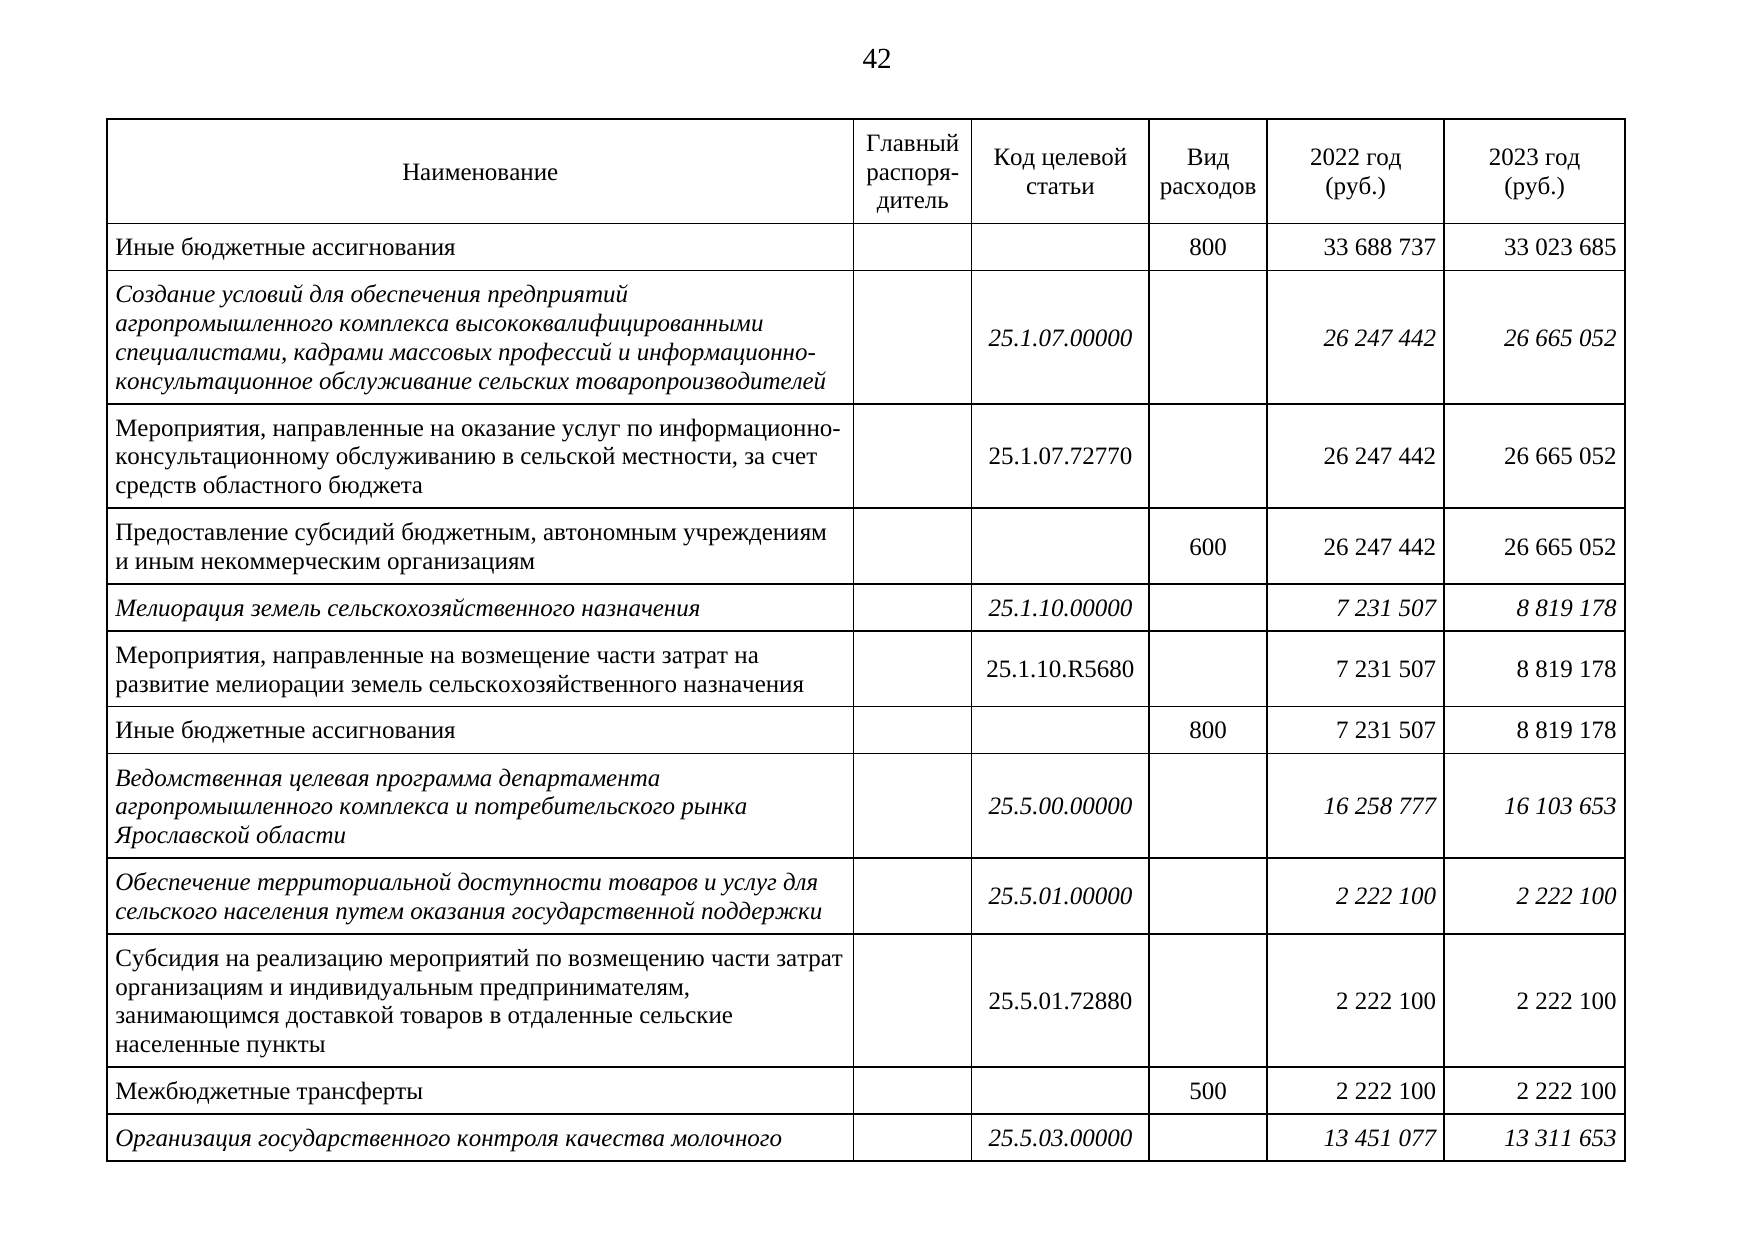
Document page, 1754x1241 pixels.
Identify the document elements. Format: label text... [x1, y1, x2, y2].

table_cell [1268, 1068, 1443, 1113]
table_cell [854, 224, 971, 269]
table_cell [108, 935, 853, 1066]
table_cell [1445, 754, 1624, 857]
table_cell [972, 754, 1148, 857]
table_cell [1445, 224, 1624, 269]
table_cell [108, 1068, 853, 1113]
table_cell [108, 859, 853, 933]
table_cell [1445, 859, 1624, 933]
table_header Код целевой статьи [972, 120, 1148, 223]
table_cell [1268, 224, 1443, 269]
table_header Вид расходов [1150, 120, 1266, 223]
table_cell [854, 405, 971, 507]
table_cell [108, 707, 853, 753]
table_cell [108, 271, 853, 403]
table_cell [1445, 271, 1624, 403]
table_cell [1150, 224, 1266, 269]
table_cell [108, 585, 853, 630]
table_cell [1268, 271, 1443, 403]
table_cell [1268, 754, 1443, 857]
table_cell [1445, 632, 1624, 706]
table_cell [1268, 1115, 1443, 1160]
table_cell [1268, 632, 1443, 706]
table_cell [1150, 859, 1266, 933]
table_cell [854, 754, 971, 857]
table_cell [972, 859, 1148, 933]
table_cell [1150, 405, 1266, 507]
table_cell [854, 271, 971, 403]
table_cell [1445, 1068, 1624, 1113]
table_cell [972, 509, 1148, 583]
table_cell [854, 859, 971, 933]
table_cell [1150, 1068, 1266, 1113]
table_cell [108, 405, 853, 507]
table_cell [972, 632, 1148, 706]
table_header 2022 год (руб.) [1268, 120, 1443, 223]
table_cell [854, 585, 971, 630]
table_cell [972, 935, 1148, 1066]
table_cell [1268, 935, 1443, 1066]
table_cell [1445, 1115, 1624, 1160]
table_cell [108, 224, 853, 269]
table_header Наименование [108, 120, 853, 223]
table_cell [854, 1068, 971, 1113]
table_header Главный распоря-дитель [854, 120, 971, 223]
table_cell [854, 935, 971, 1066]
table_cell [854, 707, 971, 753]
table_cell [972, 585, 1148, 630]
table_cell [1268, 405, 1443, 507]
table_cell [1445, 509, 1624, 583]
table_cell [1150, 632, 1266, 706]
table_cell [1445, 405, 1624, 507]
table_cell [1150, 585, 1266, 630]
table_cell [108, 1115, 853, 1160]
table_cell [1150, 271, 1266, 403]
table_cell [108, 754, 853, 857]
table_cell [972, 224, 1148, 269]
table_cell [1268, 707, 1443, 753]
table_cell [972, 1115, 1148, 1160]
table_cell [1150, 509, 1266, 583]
table_header 2023 год (руб.) [1445, 120, 1624, 223]
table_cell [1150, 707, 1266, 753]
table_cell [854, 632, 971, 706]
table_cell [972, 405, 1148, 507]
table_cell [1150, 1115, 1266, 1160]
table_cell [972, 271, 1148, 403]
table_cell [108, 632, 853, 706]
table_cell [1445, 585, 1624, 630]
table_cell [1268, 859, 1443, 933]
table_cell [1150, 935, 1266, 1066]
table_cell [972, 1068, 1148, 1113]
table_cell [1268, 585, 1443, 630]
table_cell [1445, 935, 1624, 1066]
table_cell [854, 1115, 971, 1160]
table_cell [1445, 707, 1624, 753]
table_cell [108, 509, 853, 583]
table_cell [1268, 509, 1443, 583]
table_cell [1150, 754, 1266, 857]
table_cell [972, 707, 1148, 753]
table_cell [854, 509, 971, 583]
